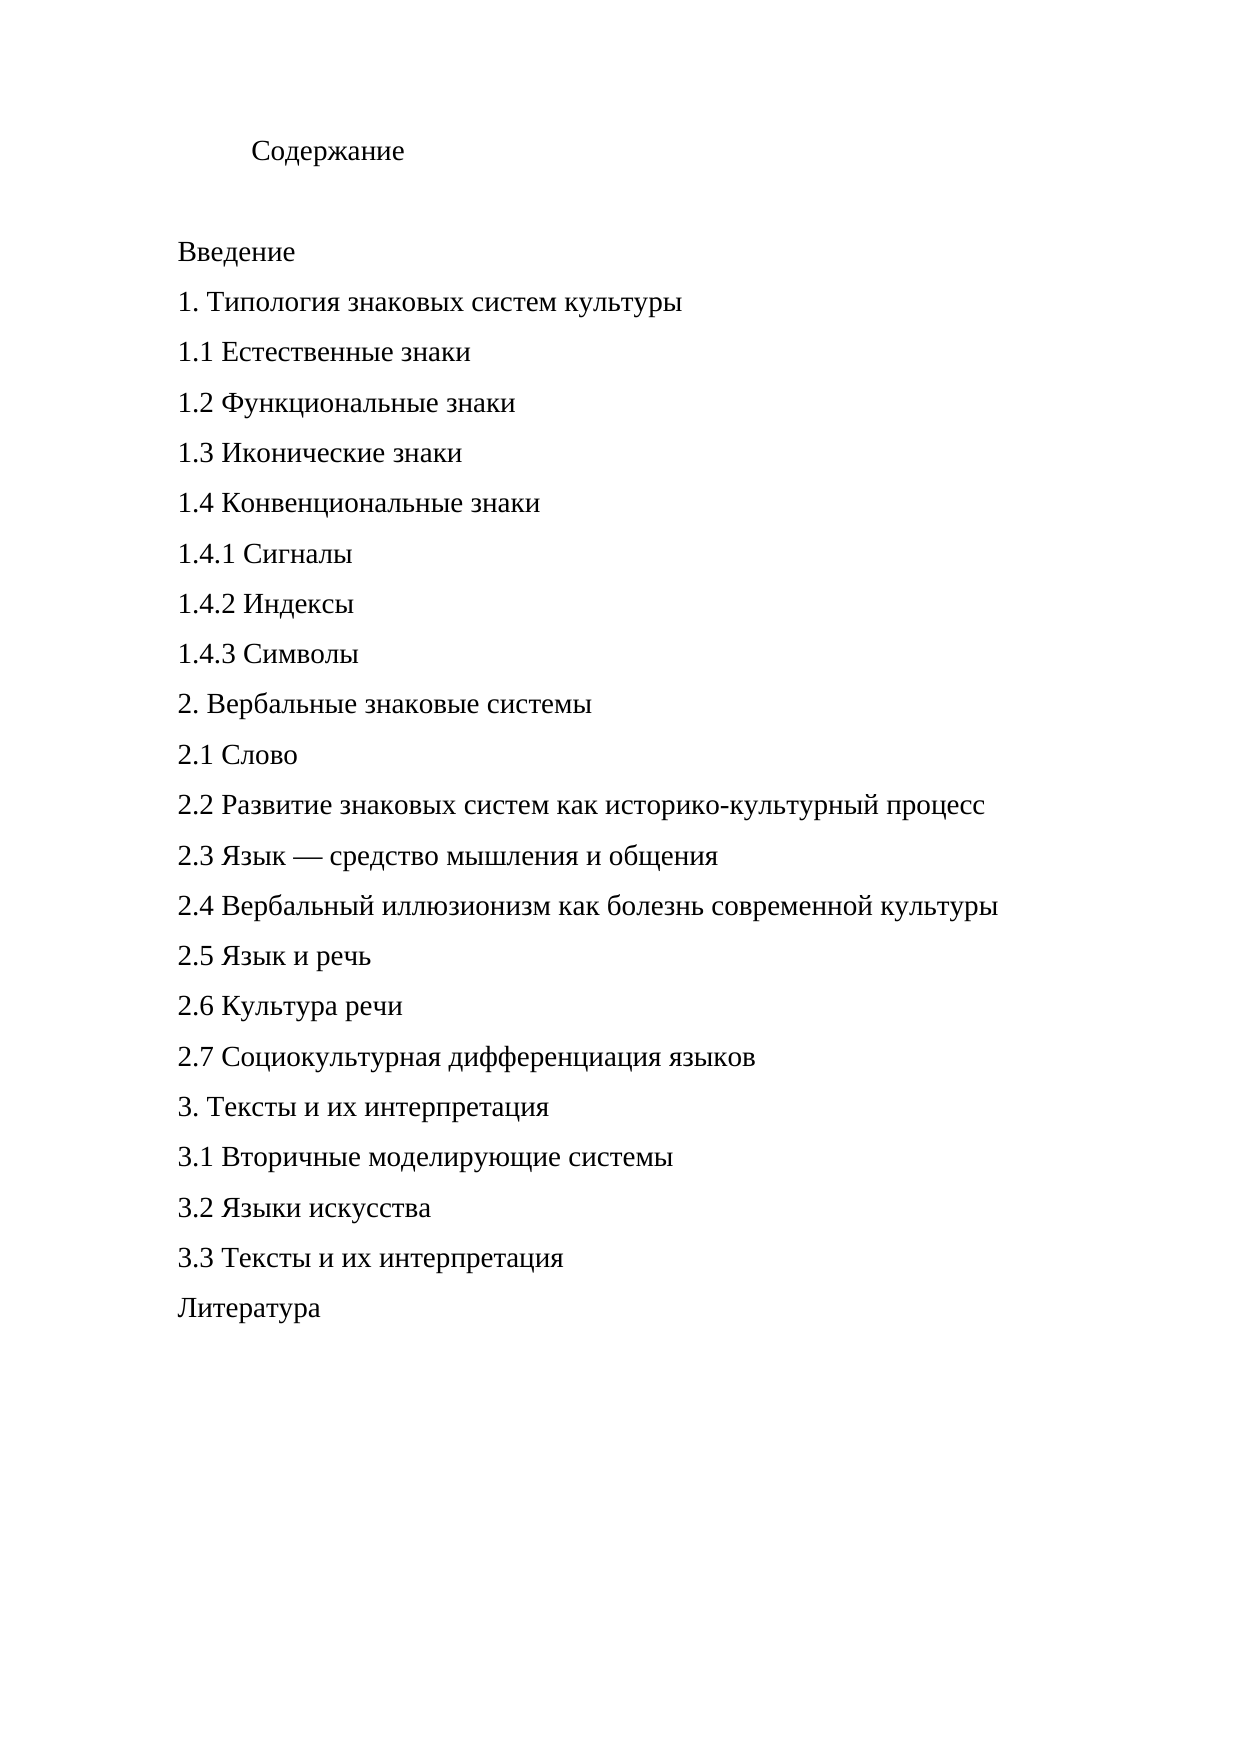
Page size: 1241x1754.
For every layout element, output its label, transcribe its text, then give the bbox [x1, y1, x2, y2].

text Введение [177, 234, 1152, 267]
text 1.2 Функциональные знаки [177, 385, 1152, 418]
text 2.4 Вербальный иллюзионизм как болезнь современной культуры [177, 888, 1152, 921]
text 1.3 Иконические знаки [177, 435, 1152, 469]
text Содержание [177, 133, 1152, 167]
text 1.4.3 Символы [177, 636, 1152, 670]
text 3.3 Тексты и их интерпретация [177, 1240, 1152, 1274]
text 1.1 Естественные знаки [177, 334, 1152, 368]
text 2. Вербальные знаковые системы [177, 687, 1152, 720]
text 2.2 Развитие знаковых систем как историко-культурный процесс [177, 787, 1152, 821]
text 2.6 Культура речи [177, 988, 1152, 1022]
text 3.2 Языки искусства [177, 1190, 1152, 1223]
text 1.4.1 Сигналы [177, 536, 1152, 569]
text 2.1 Слово [177, 737, 1152, 771]
text Литература [177, 1290, 1152, 1324]
text 3.1 Вторичные моделирующие системы [177, 1139, 1152, 1173]
text 3. Тексты и их интерпретация [177, 1089, 1152, 1123]
text 1.4.2 Индексы [177, 586, 1152, 619]
text 2.5 Язык и речь [177, 938, 1152, 972]
text 1. Типология знаковых систем культуры [177, 284, 1152, 318]
text 2.7 Социокультурная дифференциация языков [177, 1039, 1152, 1072]
text 2.3 Язык — средство мышления и общения [177, 838, 1152, 871]
text 1.4 Конвенциональные знаки [177, 485, 1152, 519]
